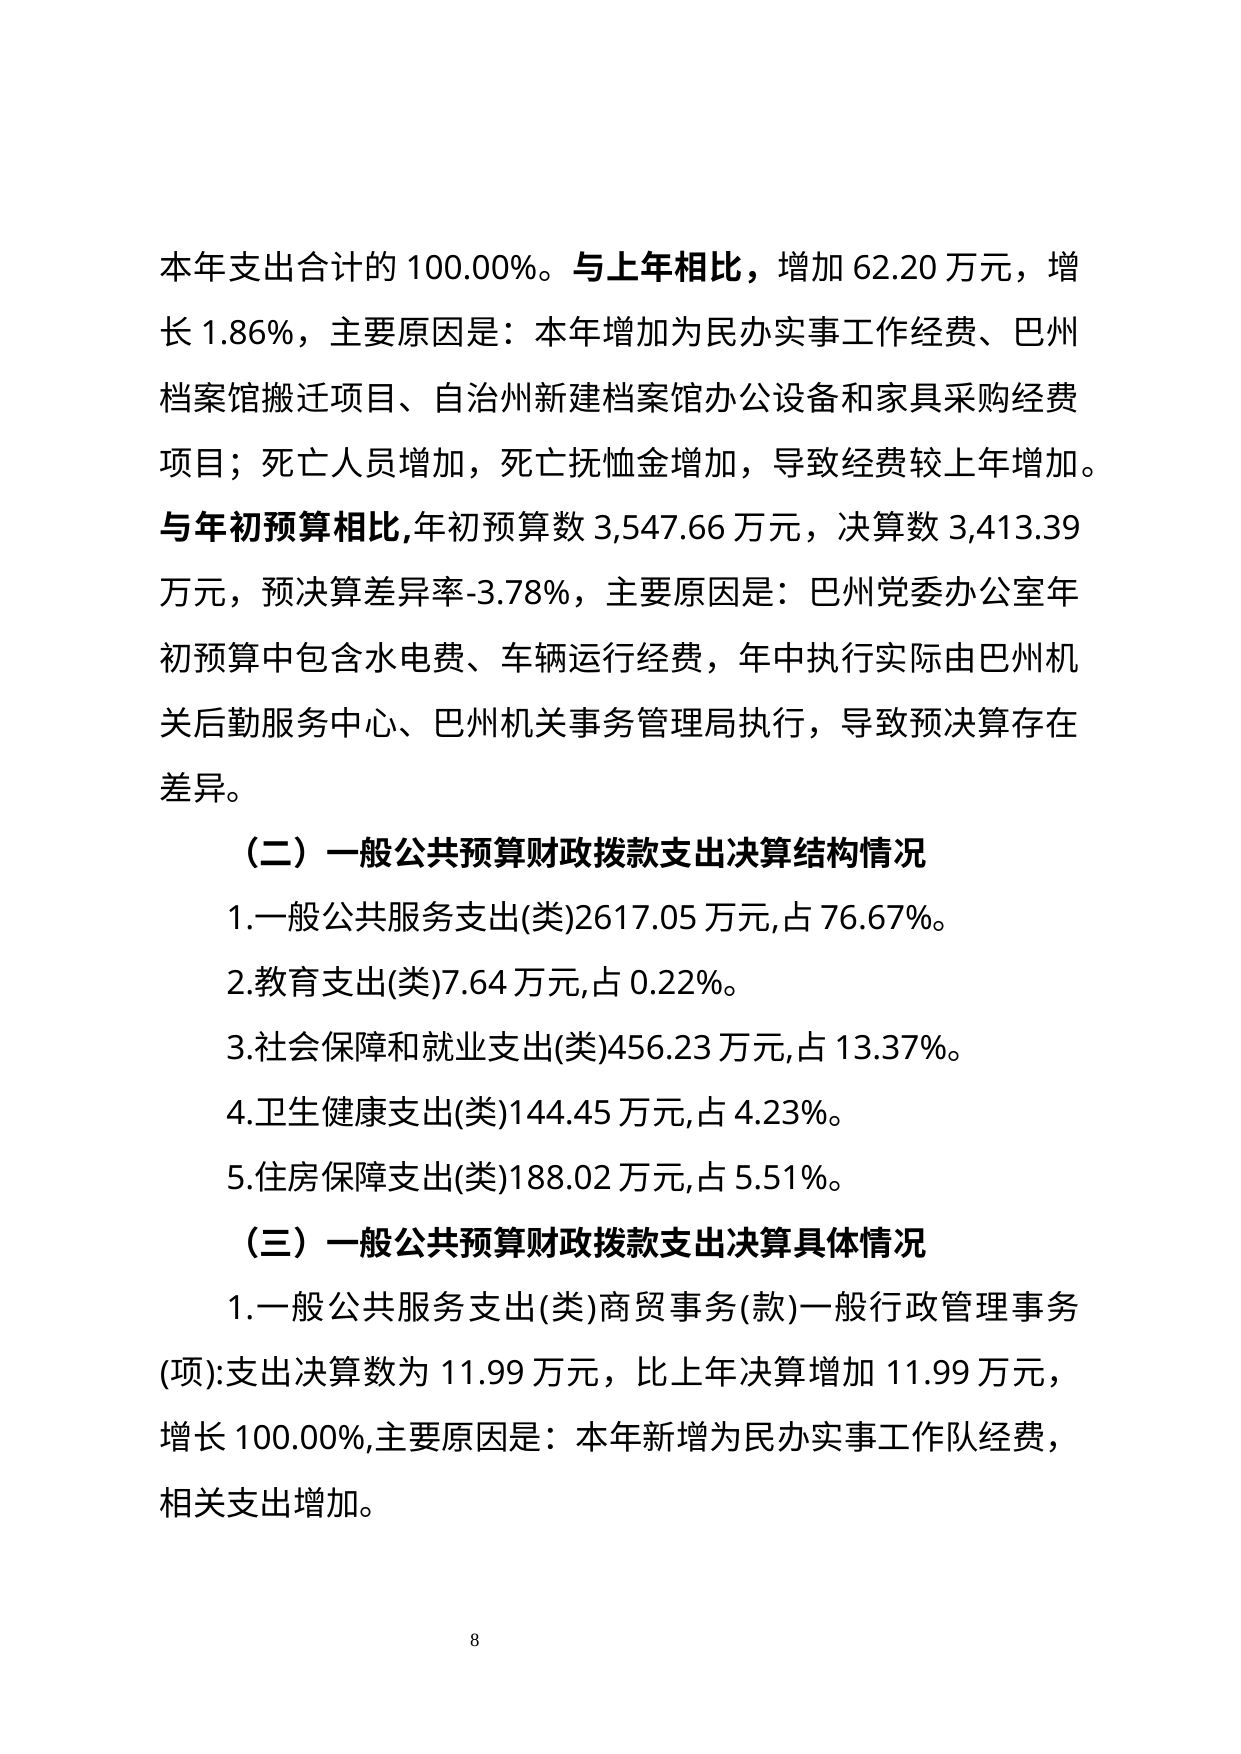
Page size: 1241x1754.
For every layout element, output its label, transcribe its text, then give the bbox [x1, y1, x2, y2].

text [159, 233, 1081, 818]
text （二）一般公共预算财政拨款支出决算结构情况 [159, 818, 1081, 883]
text 4.卫生健康支出(类)144.45万元,占4.23%。 [159, 1078, 1081, 1143]
text 5.住房保障支出(类)188.02万元,占5.51%。 [159, 1143, 1081, 1208]
text 2.教育支出(类)7.64万元,占0.22%。 [159, 948, 1081, 1013]
text （三）一般公共预算财政拨款支出决算具体情况 [159, 1208, 1081, 1273]
text 3.社会保障和就业支出(类)456.23万元,占13.37%。 [159, 1013, 1081, 1078]
text 1.一般公共服务支出(类)2617.05万元,占76.67%。 [159, 883, 1081, 948]
text 1.一般公共服务支出(类)商贸事务(款)一般行政管理事务(项):支出决算数为11.99万元，比上年决算增加11.99万元，增长100.00%,主要原因是：本年新增为民办实事工作队经费，相关支出增加。 [159, 1273, 1081, 1533]
